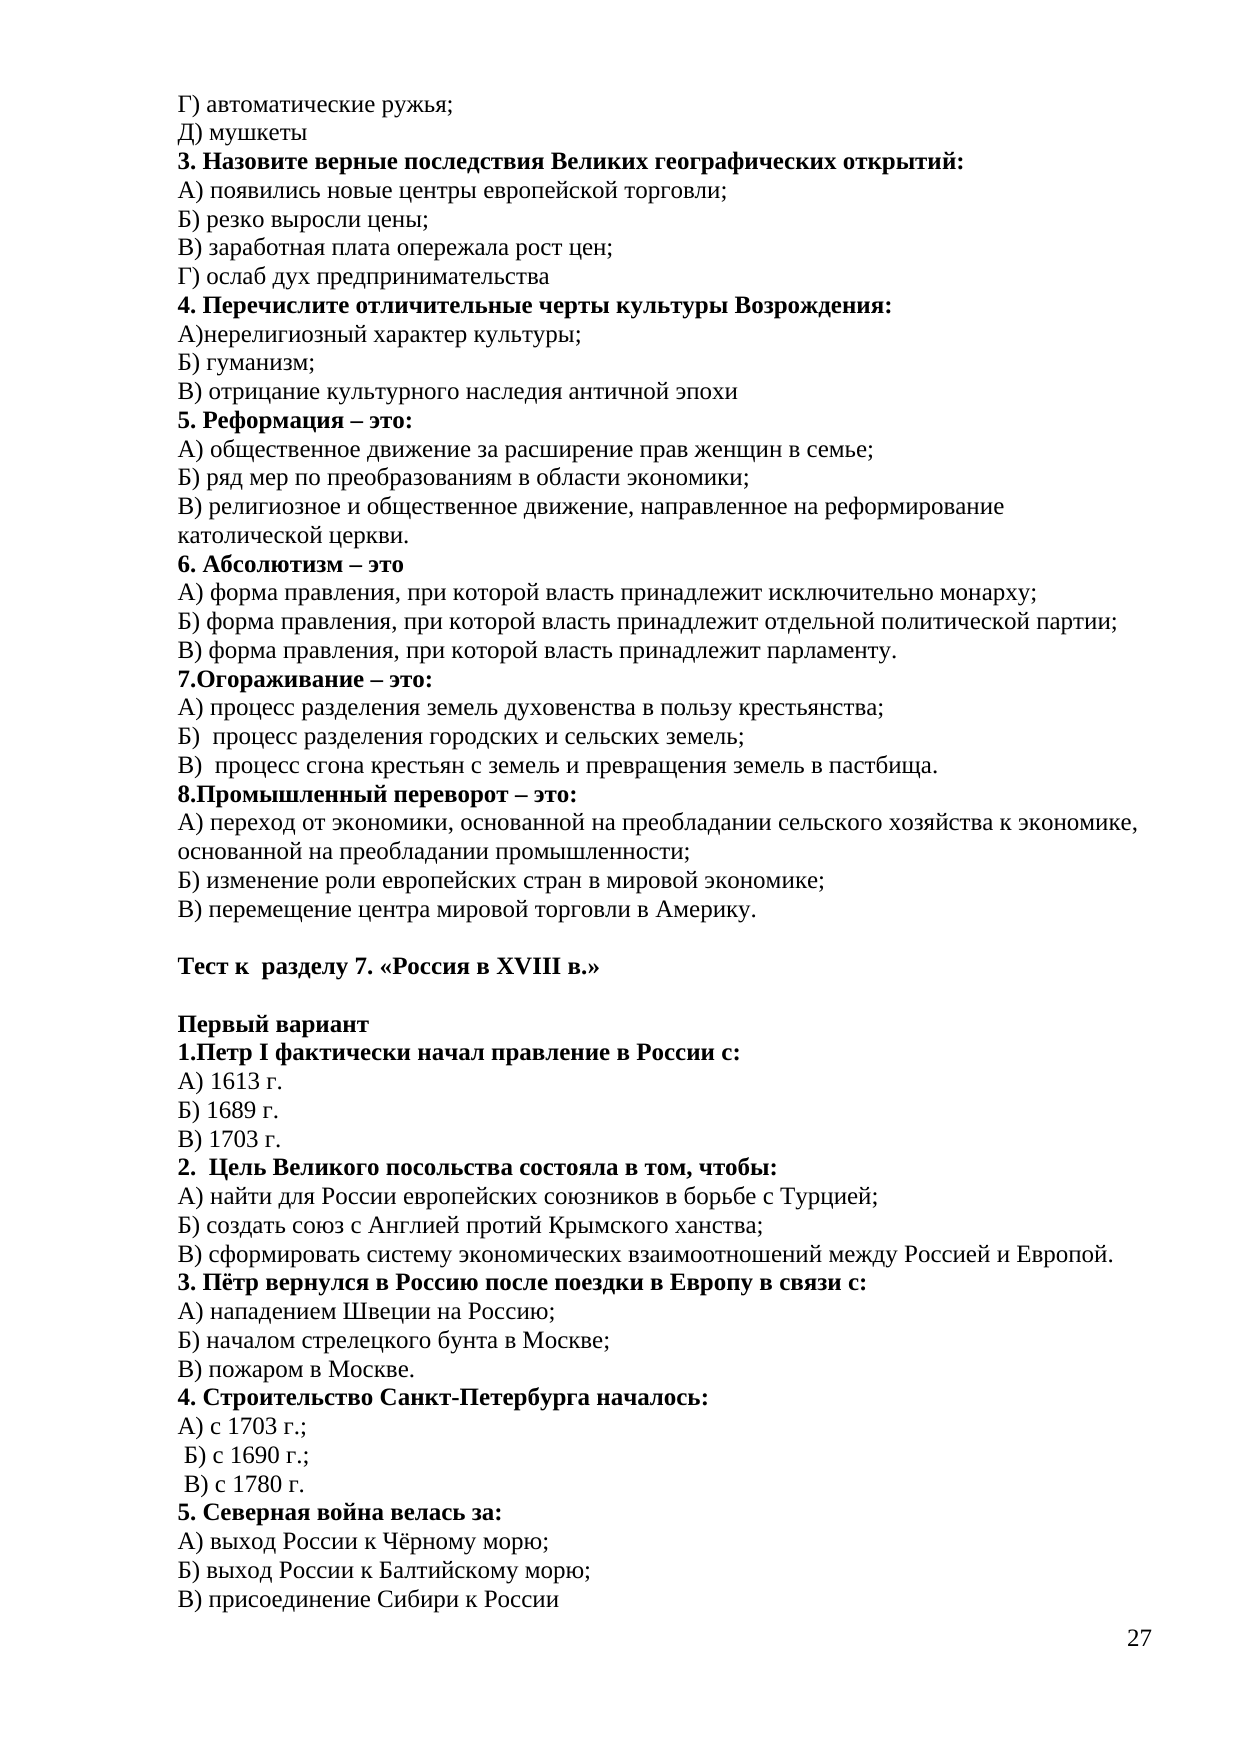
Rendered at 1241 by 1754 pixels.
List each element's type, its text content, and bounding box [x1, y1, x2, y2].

text Г) ослаб дух предпринимательства [177, 261, 1152, 290]
text Б) создать союз с Англией протий Крымского ханства; [177, 1210, 1152, 1239]
text В) религиозное и общественное движение, направленное на реформирование католической церкви. [177, 491, 1152, 549]
text 2. Цель Великого посольства состояла в том, чтобы: [177, 1152, 1152, 1181]
text Г) автоматические ружья; [177, 89, 1152, 117]
text А) 1613 г. [177, 1066, 1152, 1095]
text Б) выход России к Балтийскому морю; [177, 1555, 1152, 1584]
text Б) гуманизм; [177, 347, 1152, 376]
text Б) ряд мер по преобразованиям в области экономики; [177, 462, 1152, 491]
text 1.Петр I фактически начал правление в России с: [177, 1037, 1152, 1066]
text А) с 1703 г.; [177, 1411, 1152, 1440]
text А) форма правления, при которой власть принадлежит исключительно монарху; [177, 577, 1152, 606]
text Б) процесс разделения городских и сельских земель; [177, 721, 1152, 750]
text 3. Назовите верные последствия Великих географических открытий: [177, 146, 1152, 175]
text А) общественное движение за расширение прав женщин в семье; [177, 434, 1152, 462]
text 3. Пётр вернулся в Россию после поездки в Европу в связи с: [177, 1267, 1152, 1296]
text Д) мушкеты [177, 117, 1152, 146]
text В) присоединение Сибири к России [177, 1584, 1152, 1612]
text А) появились новые центры европейской торговли; [177, 175, 1152, 204]
text А) переход от экономики, основанной на преобладании сельского хозяйства к экономике, основанной на преобладании промышленности; [177, 807, 1152, 865]
text Б) 1689 г. [177, 1095, 1152, 1124]
text 6. Абсолютизм – это [177, 549, 1152, 577]
text Б) изменение роли европейских стран в мировой экономике; [177, 865, 1152, 894]
text Б) форма правления, при которой власть принадлежит отдельной политической партии; [177, 606, 1152, 635]
text 8.Промышленный переворот – это: [177, 779, 1152, 807]
text В) перемещение центра мировой торговли в Америку. [177, 894, 1152, 922]
text А) процесс разделения земель духовенства в пользу крестьянства; [177, 692, 1152, 721]
text В) с 1780 г. [177, 1469, 1152, 1497]
text В) пожаром в Москве. [177, 1354, 1152, 1382]
text В) 1703 г. [177, 1124, 1152, 1152]
text А) нападением Швеции на Россию; [177, 1296, 1152, 1325]
text Первый вариант [177, 1009, 1152, 1037]
text В) сформировать систему экономических взаимоотношений между Россией и Европой. [177, 1239, 1152, 1267]
text А) выход России к Чёрному морю; [177, 1526, 1152, 1555]
text 5. Реформация – это: [177, 405, 1152, 434]
text В) заработная плата опережала рост цен; [177, 232, 1152, 261]
text Б) началом стрелецкого бунта в Москве; [177, 1325, 1152, 1354]
text В) процесс сгона крестьян с земель и превращения земель в пастбища. [177, 750, 1152, 779]
text Тест к разделу 7. «Россия в XVIII в.» [177, 951, 1152, 980]
text В) форма правления, при которой власть принадлежит парламенту. [177, 635, 1152, 664]
text А)нерелигиозный характер культуры; [177, 319, 1152, 347]
text Б) резко выросли цены; [177, 204, 1152, 232]
text 4. Перечислите отличительные черты культуры Возрождения: [177, 290, 1152, 319]
text 5. Северная война велась за: [177, 1497, 1152, 1526]
text В) отрицание культурного наследия античной эпохи [177, 376, 1152, 405]
text Б) с 1690 г.; [177, 1440, 1152, 1469]
text 7.Огораживание – это: [177, 664, 1152, 692]
text 4. Строительство Санкт-Петербурга началось: [177, 1382, 1152, 1411]
text А) найти для России европейских союзников в борьбе с Турцией; [177, 1181, 1152, 1210]
